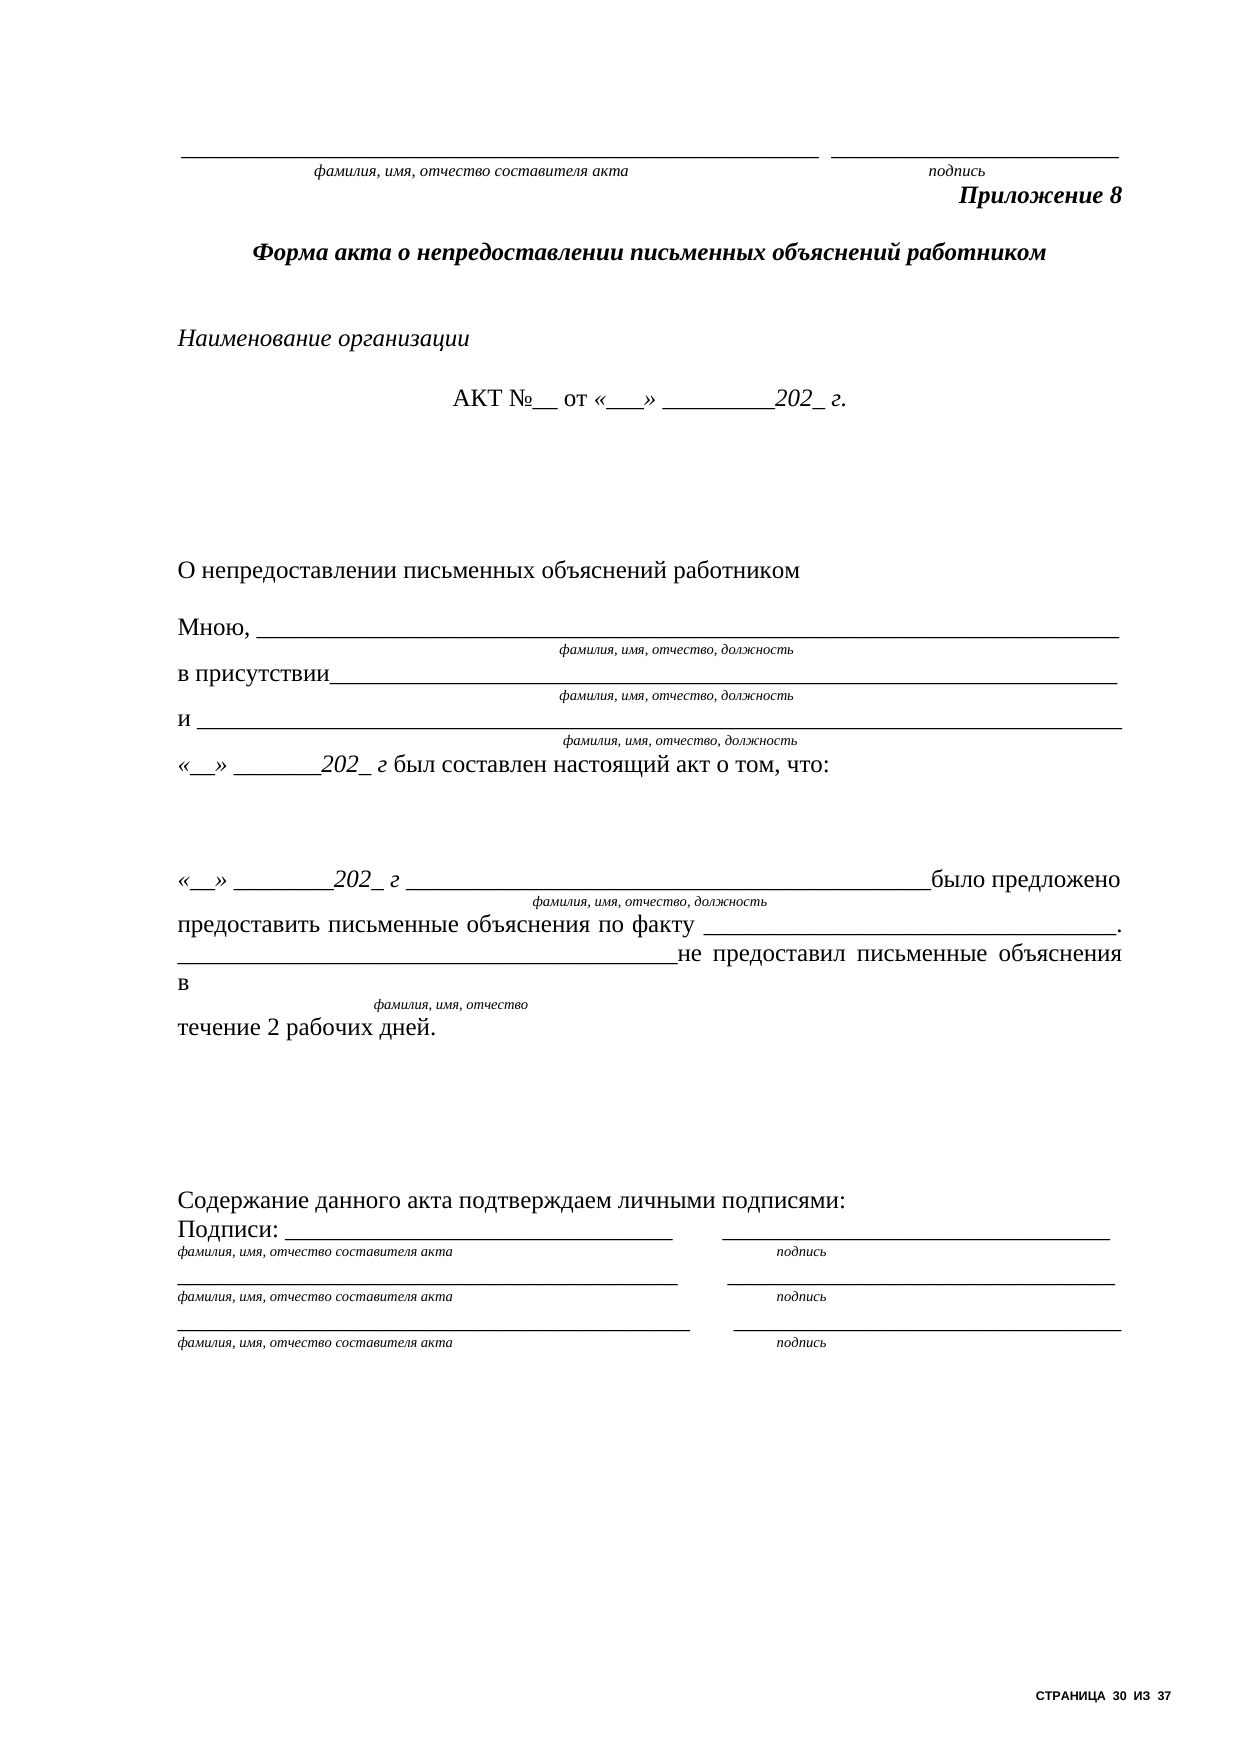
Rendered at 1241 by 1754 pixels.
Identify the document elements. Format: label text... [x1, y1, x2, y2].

text фамилия, имя, отчество, должность [177, 893, 1122, 909]
text Подписи: _______________________________ _______________________________ фамилия, имя, отчество составителя акта подпись ________________________________________ _______________________________ фамилия, имя, отчество составителя акта подпись _________________________________________ _______________________________ фамилия, имя, отчество составителя акта подпись [177, 1214, 1122, 1350]
text в присутствии_______________________________________________________________ [177, 658, 1122, 687]
text и __________________________________________________________________________ [177, 703, 1122, 732]
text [177, 132, 1122, 180]
text предоставить письменные объяснения по факту _________________________________. ________________________________________не предоставил письменные объяснения в [177, 909, 1122, 996]
text Мною, _____________________________________________________________________ [177, 612, 1122, 641]
subtitle Форма акта о непредоставлении письменных объяснений работником [177, 237, 1122, 266]
text О непредоставлении письменных объяснений работником [177, 555, 1122, 584]
text фамилия, имя, отчество, должность [177, 732, 1122, 749]
text фамилия, имя, отчество, должность [177, 687, 1122, 703]
text фамилия, имя, отчество, должность [177, 641, 1122, 658]
text АКТ №__ от «___» _________202_ г. [177, 383, 1122, 412]
text течение 2 рабочих дней. [177, 1012, 1122, 1041]
subtitle Приложение 8 [177, 180, 1122, 208]
text «__» _______202_ г был составлен настоящий акт о том, что: [177, 749, 1122, 778]
text фамилия, имя, отчество [177, 996, 1122, 1012]
text Наименование организации [177, 323, 1122, 352]
text Содержание данного акта подтверждаем личными подписями: [177, 1185, 1122, 1214]
text «__» ________202_ г __________________________________________было предложено [177, 864, 1122, 893]
